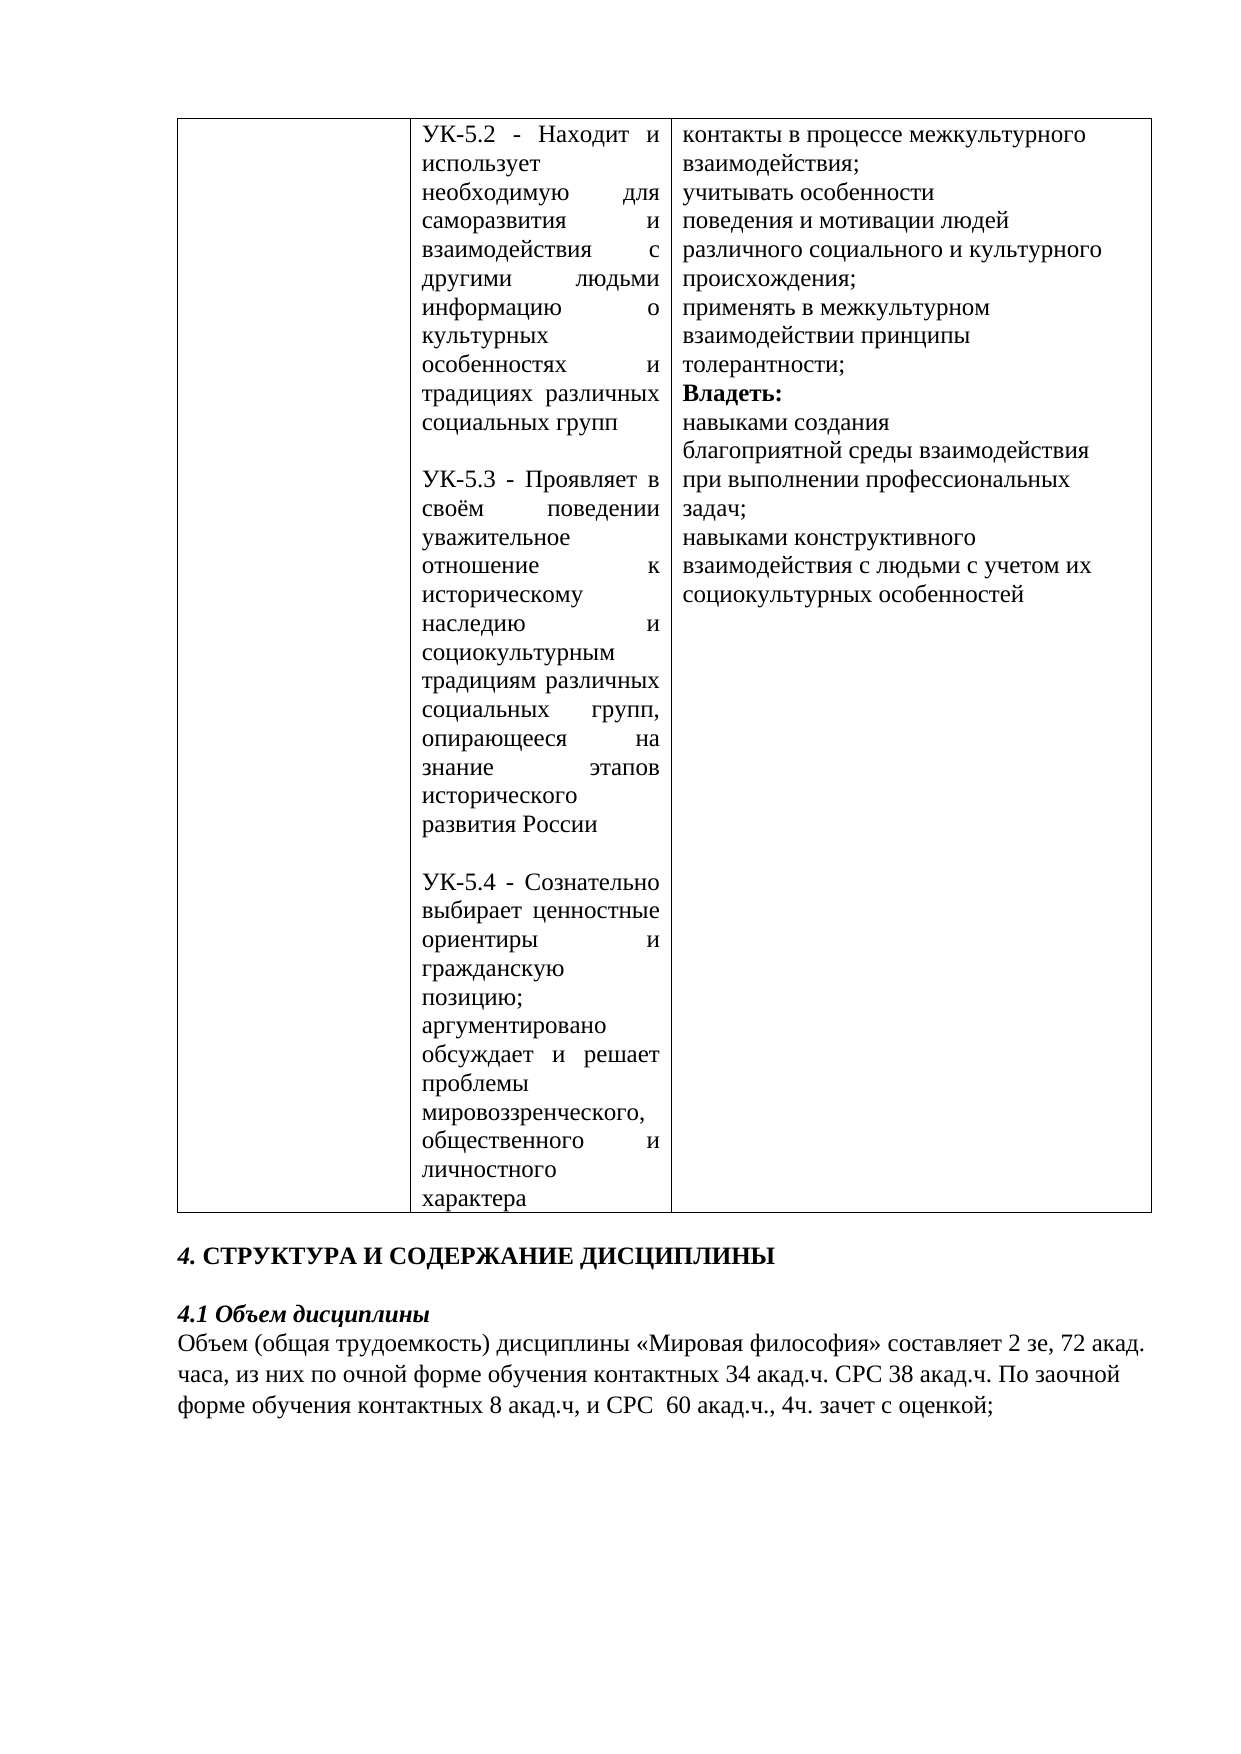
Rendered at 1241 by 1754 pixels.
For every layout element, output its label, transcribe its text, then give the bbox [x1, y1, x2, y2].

text 4. СТРУКТУРА И СОДЕРЖАНИЕ ДИСЦИПЛИНЫ [177, 1241, 1152, 1270]
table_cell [411, 119, 671, 1212]
text Объем (общая трудоемкость) дисциплины «Мировая философия» составляет 2 зе, 72 акад. часа, из них по очной форме обучения контактных 34 акад.ч. СРС 38 акад.ч. По заочной форме обучения контактных 8 акад.ч, и СРС 60 акад.ч., 4ч. зачет с оценкой; [177, 1328, 1152, 1418]
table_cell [178, 119, 410, 1212]
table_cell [672, 119, 1151, 1212]
text 4.1 Объем дисциплины [177, 1299, 1152, 1328]
